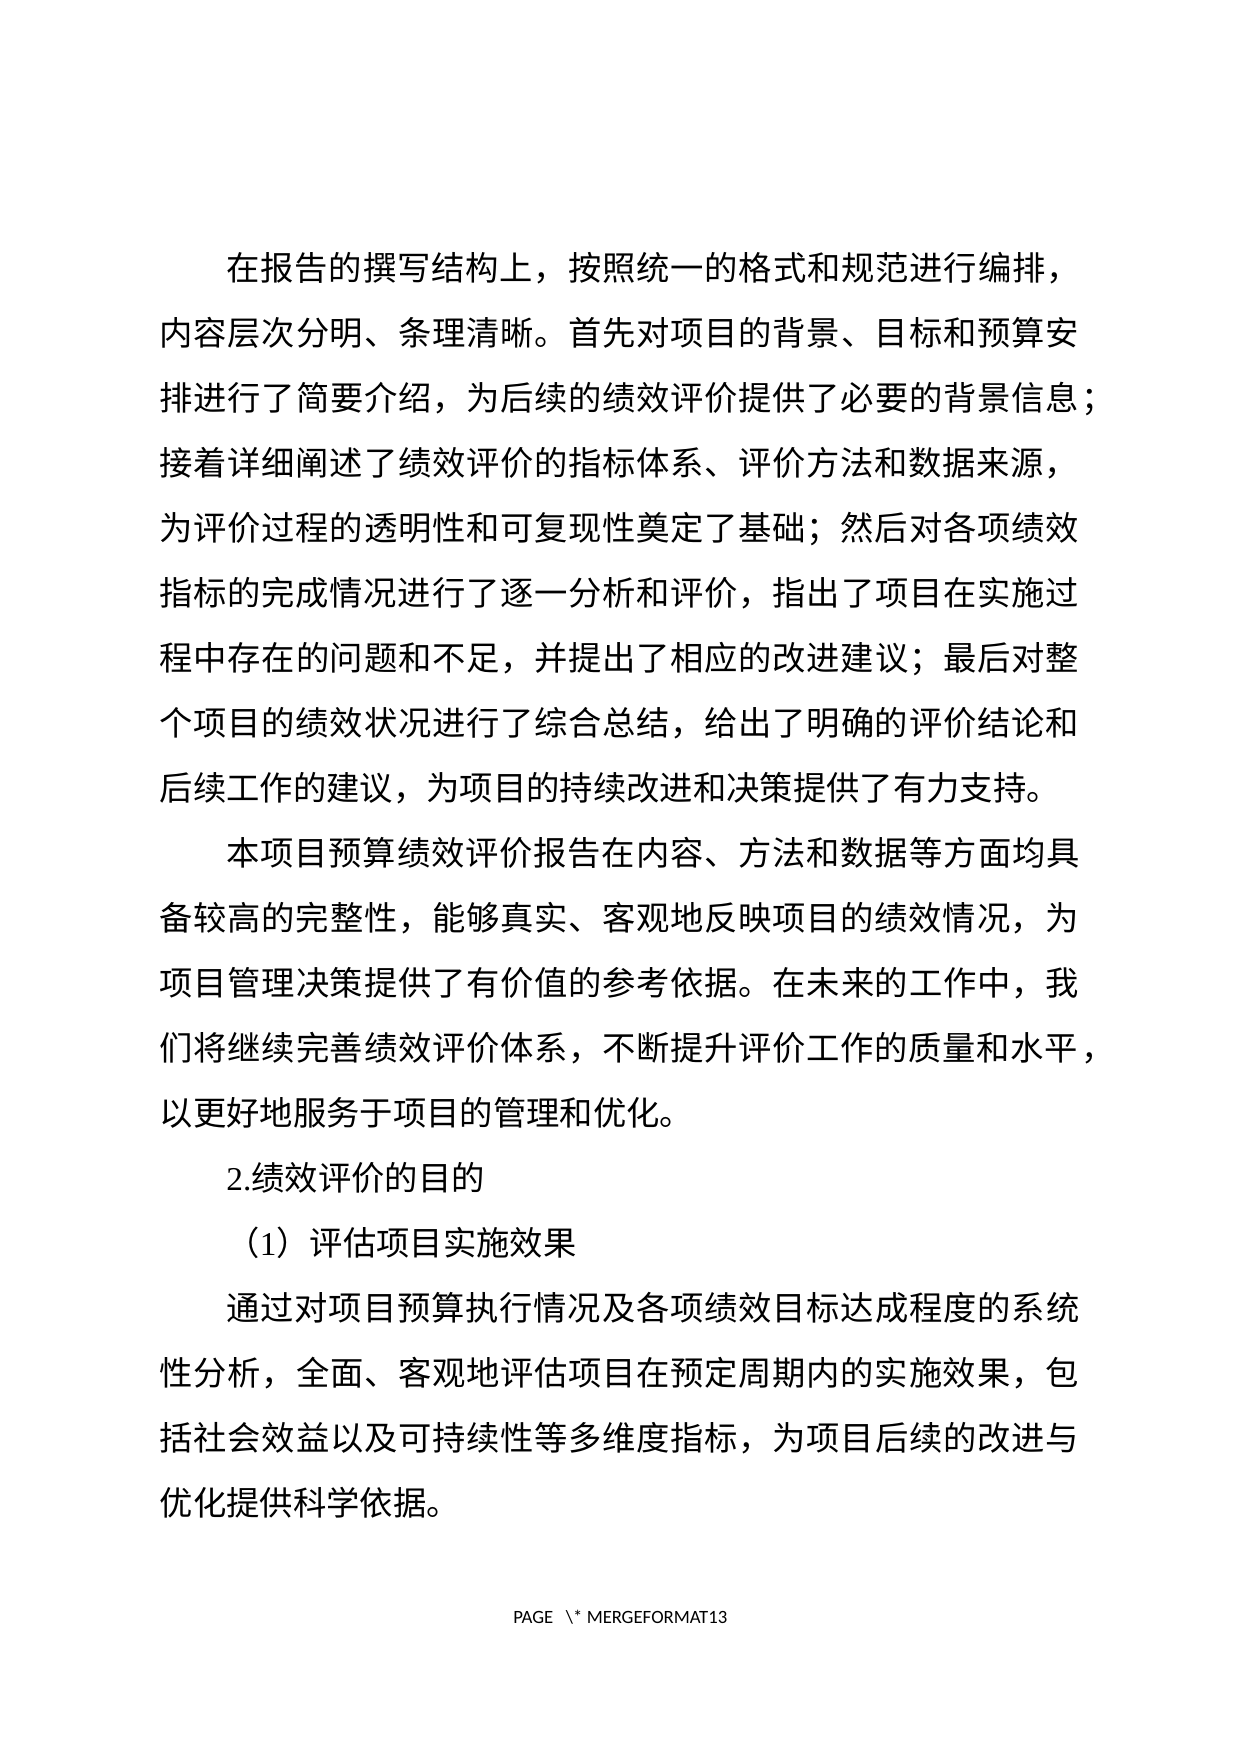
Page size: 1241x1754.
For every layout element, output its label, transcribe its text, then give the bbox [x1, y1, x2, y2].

text 2.绩效评价的目的 [159, 1143, 1081, 1208]
text （1）评估项目实施效果 [159, 1208, 1081, 1273]
text 通过对项目预算执行情况及各项绩效目标达成程度的系统性分析，全面、客观地评估项目在预定周期内的实施效果，包括社会效益以及可持续性等多维度指标，为项目后续的改进与优化提供科学依据。 [159, 1273, 1081, 1533]
text 本项目预算绩效评价报告在内容、方法和数据等方面均具备较高的完整性，能够真实、客观地反映项目的绩效情况，为项目管理决策提供了有价值的参考依据。在未来的工作中，我们将继续完善绩效评价体系，不断提升评价工作的质量和水平，以更好地服务于项目的管理和优化。 [159, 818, 1081, 1143]
text 在报告的撰写结构上，按照统一的格式和规范进行编排，内容层次分明、条理清晰。首先对项目的背景、目标和预算安排进行了简要介绍，为后续的绩效评价提供了必要的背景信息；接着详细阐述了绩效评价的指标体系、评价方法和数据来源，为评价过程的透明性和可复现性奠定了基础；然后对各项绩效指标的完成情况进行了逐一分析和评价，指出了项目在实施过程中存在的问题和不足，并提出了相应的改进建议；最后对整个项目的绩效状况进行了综合总结，给出了明确的评价结论和后续工作的建议，为项目的持续改进和决策提供了有力支持。 [159, 233, 1081, 818]
